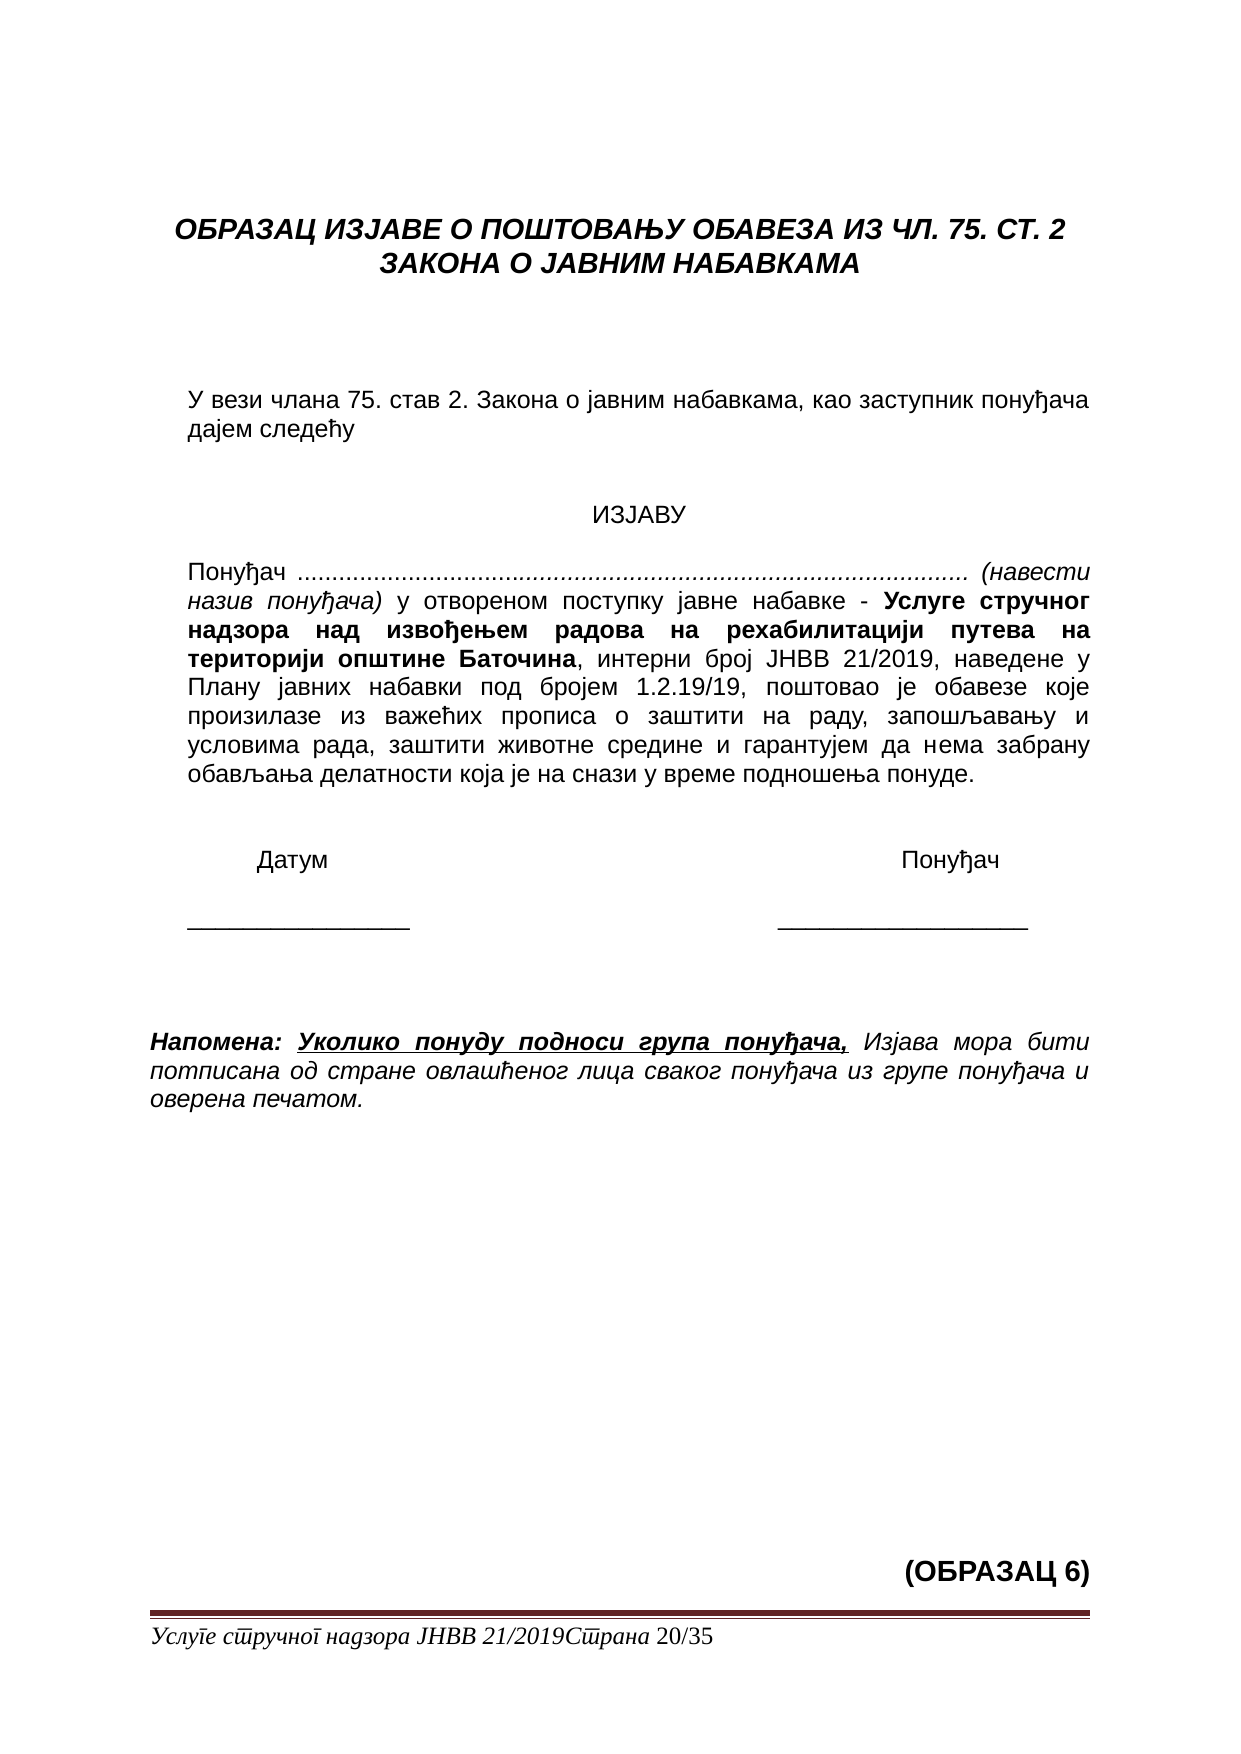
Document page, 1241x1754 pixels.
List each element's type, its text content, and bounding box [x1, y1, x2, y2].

text Датум Понуђач [187, 845, 1090, 873]
text ________________ __________________ [187, 902, 1090, 931]
text У вези члана 75. став 2. Закона о јавним набавкама, као заступник понуђача дајем следећу [187, 385, 1090, 442]
text (ОБРАЗАЦ 6) [150, 1554, 1090, 1587]
text Напомена: Уколико понуду подноси група понуђача, Изјава мора бити потписана од стране овлашћеног лица сваког понуђача из групе понуђача и оверена печатом. [150, 1027, 1090, 1113]
text ОБРАЗАЦ ИЗЈАВЕ О ПОШТОВАЊУ ОБАВЕЗА ИЗ ЧЛ. 75. СТ. 2 ЗАКОНА О ЈАВНИМ НАБАВКАМА [150, 212, 1090, 279]
text Понуђач ................................................................................................. (навести назив понуђача) у отвореном поступку јавне набавке - Услуге стручног надзора над извођењем радова на рехабилитацији путева на територији општине Баточина, интерни број ЈНВВ 21/2019, наведене у Плану јавних набавки под бројем 1.2.19/19, поштовао је обавезе које произилазе из важећих прописа о заштити на раду, запошљавању и условима рада, заштити животне средине и гарантујем да нема забрану обављања делатности која је на снази у време подношења понуде. [187, 557, 1090, 787]
text ИЗЈАВУ [187, 500, 1090, 528]
